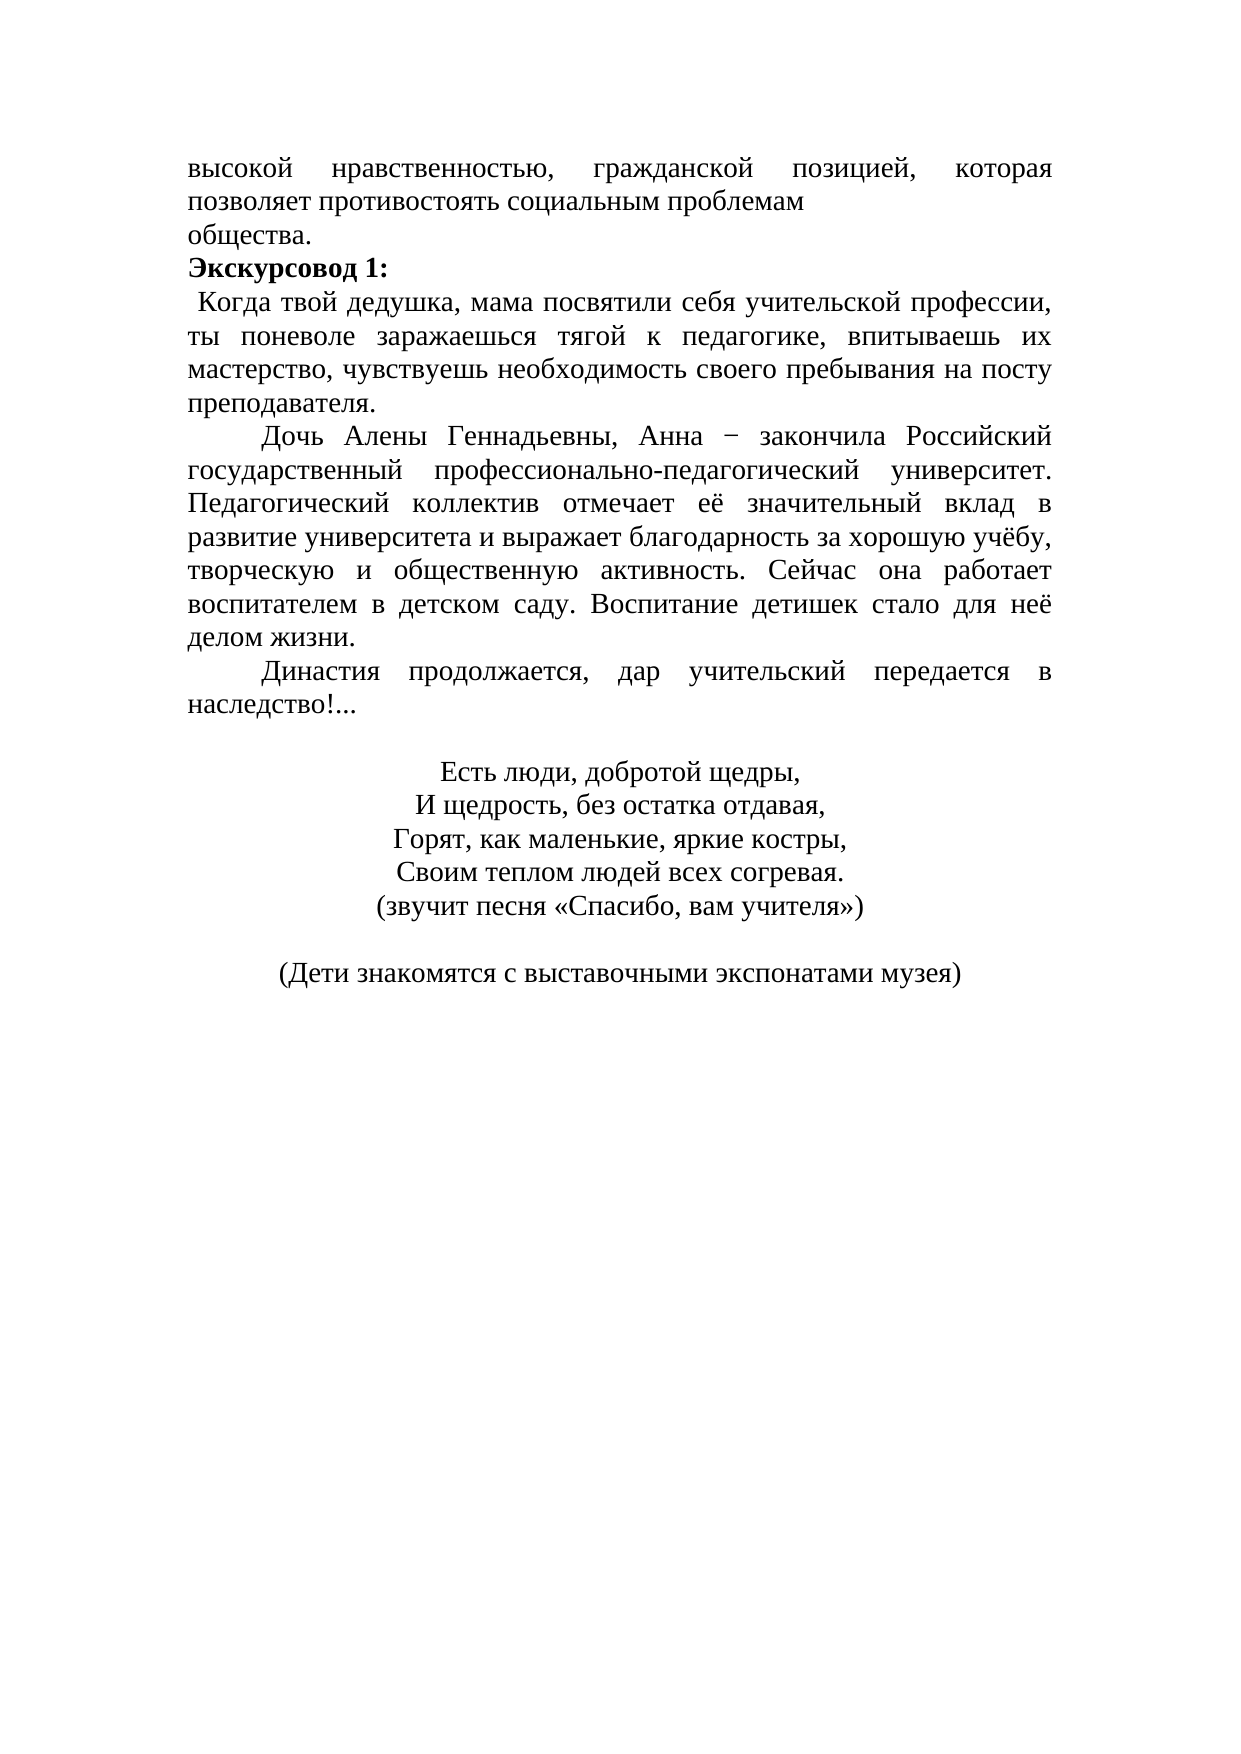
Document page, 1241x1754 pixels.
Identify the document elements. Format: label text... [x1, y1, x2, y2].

text Дочь Алены Геннадьевны, Анна − закончила Российский государственный профессионально-педагогический университет. Педагогический коллектив отмечает её значительный вклад в развитие университета и выражает благодарность за хорошую учёбу, творческую и общественную активность. Сейчас она работает воспитателем в детском саду. Воспитание детишек стало для неё делом жизни. [187, 418, 1053, 653]
text (звучит песня «Спасибо, вам учителя») [187, 888, 1053, 921]
text общества. [187, 217, 1053, 251]
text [187, 150, 1053, 217]
text Когда твой дедушка, мама посвятили себя учительской профессии, ты поневоле заражаешься тягой к педагогике, впитываешь их мастерство, чувствуешь необходимость своего пребывания на посту преподавателя. [187, 284, 1053, 418]
text Экскурсовод 1: [187, 251, 1053, 284]
text (Дети знакомятся с выставочными экспонатами музея) [187, 955, 1053, 988]
text Династия продолжается, дар учительский передается в наследство!... [187, 653, 1053, 720]
text Есть люди, добротой щедры, [187, 754, 1053, 787]
text Горят, как маленькие, яркие костры, [187, 821, 1053, 854]
text И щедрость, без остатка отдавая, [187, 787, 1053, 821]
text Своим теплом людей всех согревая. [187, 854, 1053, 888]
